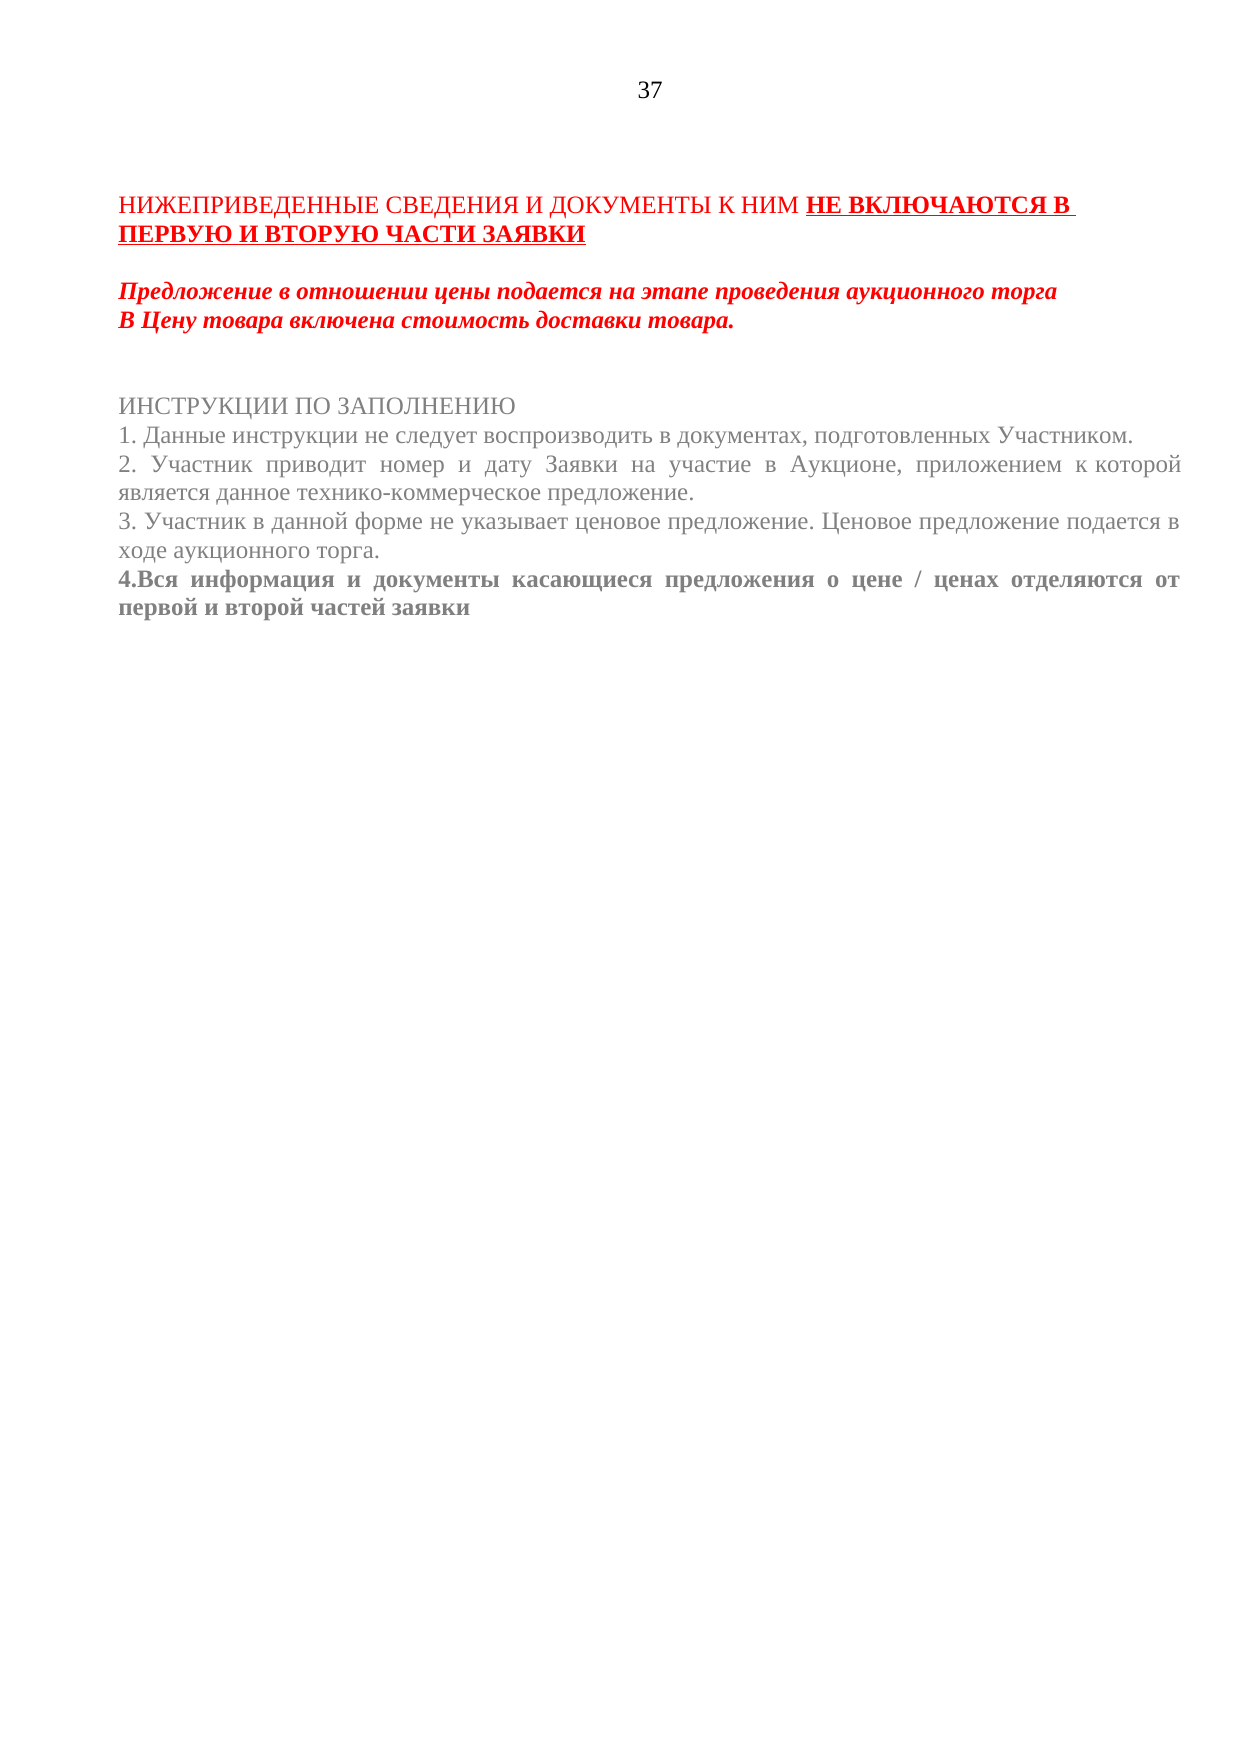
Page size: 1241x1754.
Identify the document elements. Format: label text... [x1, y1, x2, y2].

text В Цену товара включена стоимость доставки товара. [118, 305, 1181, 334]
text 4.Вся информация и документы касающиеся предложения о цене / ценах отделяются от первой и второй частей заявки [118, 564, 1181, 621]
text Предложение в отношении цены подается на этапе проведения аукционного торга [118, 276, 1181, 305]
text 1. Данные инструкции не следует воспроизводить в документах, подготовленных Участником. [118, 420, 1181, 449]
text НИЖЕПРИВЕДЕННЫЕ СВЕДЕНИЯ И ДОКУМЕНТЫ К НИМ НЕ ВКЛЮЧАЮТСЯ В ПЕРВУЮ И ВТОРУЮ ЧАСТИ ЗАЯВКИ [118, 190, 1181, 247]
text 3. Участник в данной форме не указывает ценовое предложение. Ценовое предложение подается в ходе аукционного торга. [118, 506, 1181, 564]
text ИНСТРУКЦИИ ПО ЗАПОЛНЕНИЮ [118, 391, 1181, 420]
text 2. Участник приводит номер и дату Заявки на участие в Аукционе, приложением к которой является данное технико-коммерческое предложение. [118, 449, 1181, 506]
